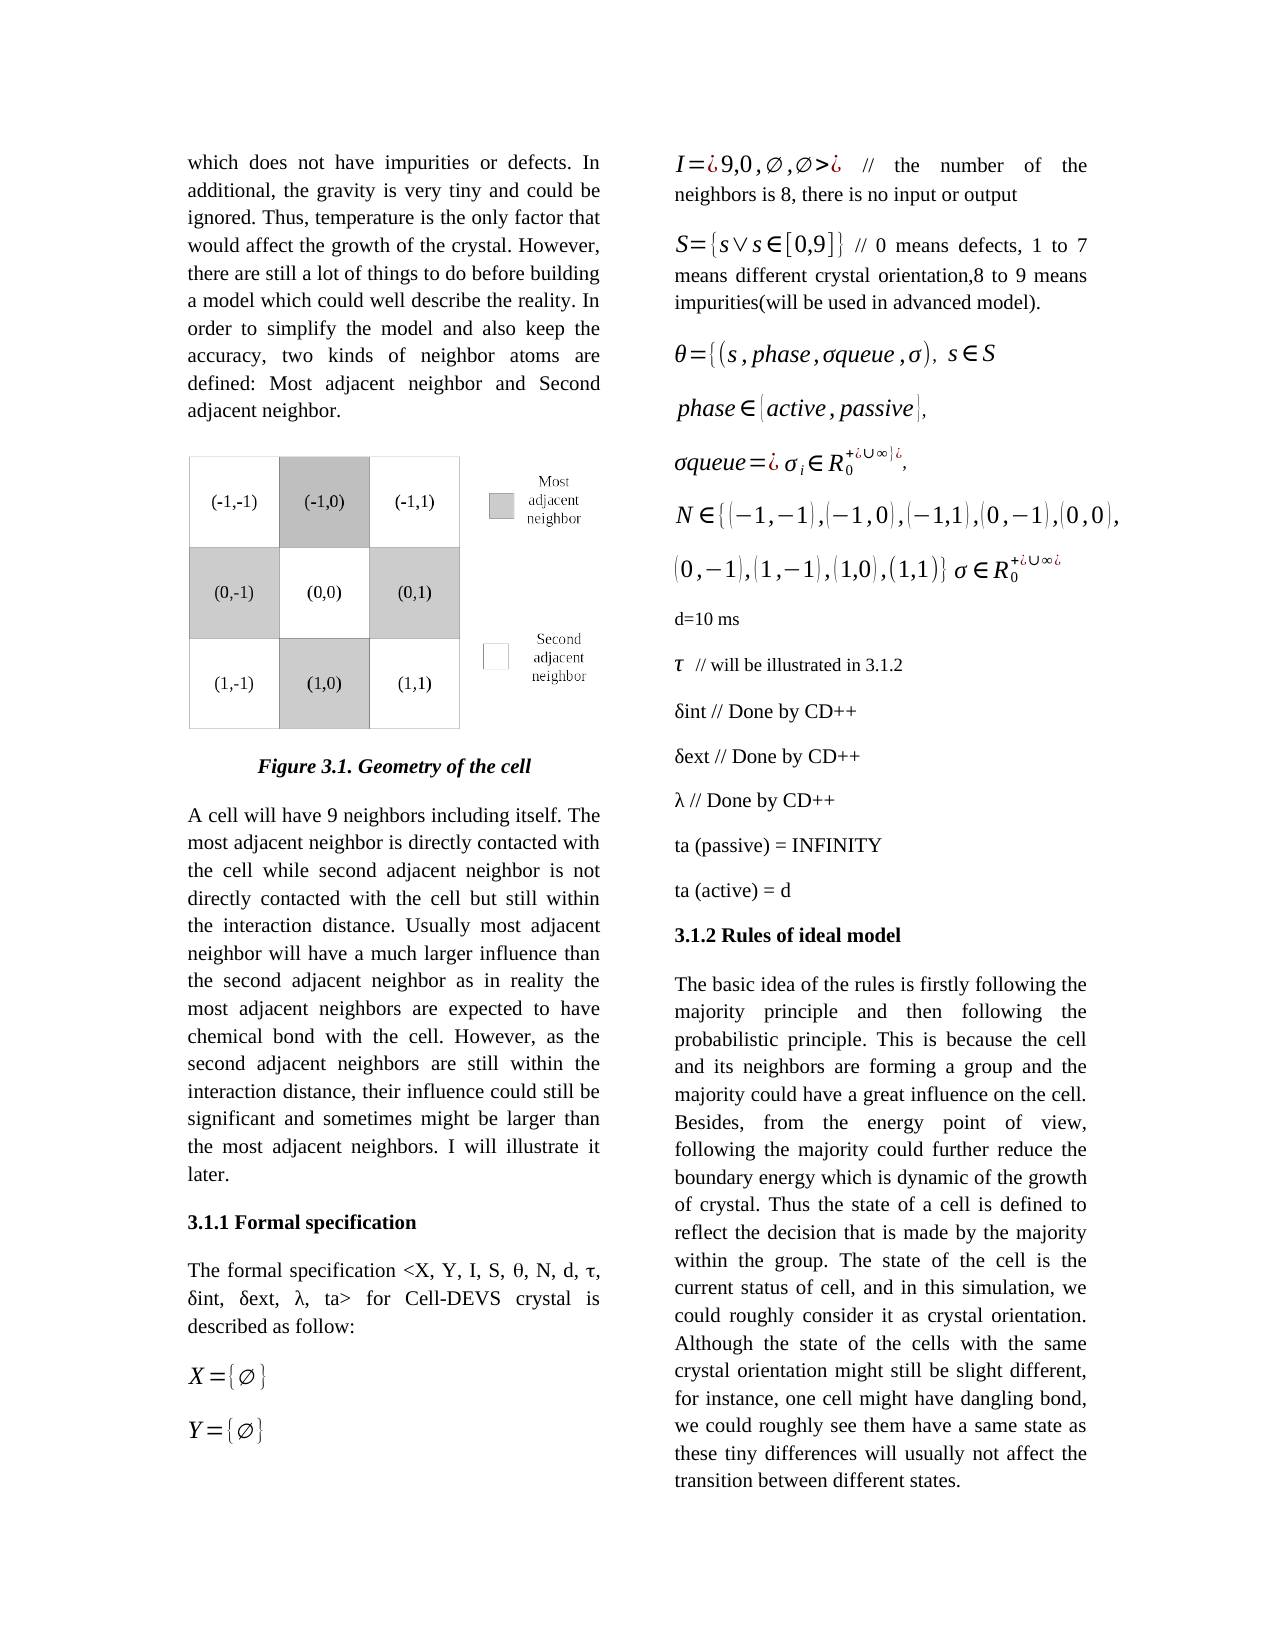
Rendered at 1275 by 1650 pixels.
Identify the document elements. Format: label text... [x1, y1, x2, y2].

text // the number of the neighbors is 8, there is no input or output [674, 150, 1087, 206]
text δext // Done by CD++ [674, 743, 1087, 768]
text λ // Done by CD++ [674, 788, 1087, 812]
text , [674, 393, 1087, 424]
text ta (passive) = INFINITY [674, 833, 1087, 857]
text d=10 ms [674, 607, 1087, 629]
text // will be illustrated in 3.1.2 [674, 650, 1087, 678]
text 3.1.2 Rules of ideal model [674, 923, 1087, 947]
text , [674, 444, 1087, 479]
text The basic idea of the rules is firstly following the majority principle and then following the probabilistic principle. This is because the cell and its neighbors are forming a group and the majority could have a great influence on the cell. Besides, from the energy point of view, following the majority could further reduce the boundary energy which is dynamic of the growth of crystal. Thus the state of a cell is defined to reflect the decision that is made by the majority within the group. The state of the cell is the current status of cell, and in this simulation, we could roughly consider it as crystal orientation. Although the state of the cells with the same crystal orientation might still be slight different, for instance, one cell might have dangling bond, we could roughly see them have a same state as these tiny differences will usually not affect the transition between different states. [674, 972, 1087, 1492]
text The formal specification <X, Y, I, S, , N, d, , δint, δext, λ, ta> for Cell-DEVS crystal is described as follow: [187, 1258, 601, 1338]
text δint // Done by CD++ [674, 699, 1087, 723]
text // 0 means defects, 1 to 7 means different crystal orientation,8 to 9 means impurities(will be used in advanced model). [674, 230, 1087, 314]
text A cell will have 9 neighbors including itself. The most adjacent neighbor is directly contacted with the cell while second adjacent neighbor is not directly contacted with the cell but still within the interaction distance. Usually most adjacent neighbor will have a much larger influence than the second adjacent neighbor as in reality the most adjacent neighbors are expected to have chemical bond with the cell. However, as the second adjacent neighbors are still within the interaction distance, their influence could still be significant and sometimes might be larger than the most adjacent neighbors. I will illustrate it later. [187, 803, 601, 1186]
text Figure 3.1. Geometry of the cell [187, 754, 601, 778]
text 3.1.1 Formal specification [187, 1210, 601, 1234]
text ta (active) = d [674, 878, 1087, 902]
text , [674, 339, 1087, 369]
